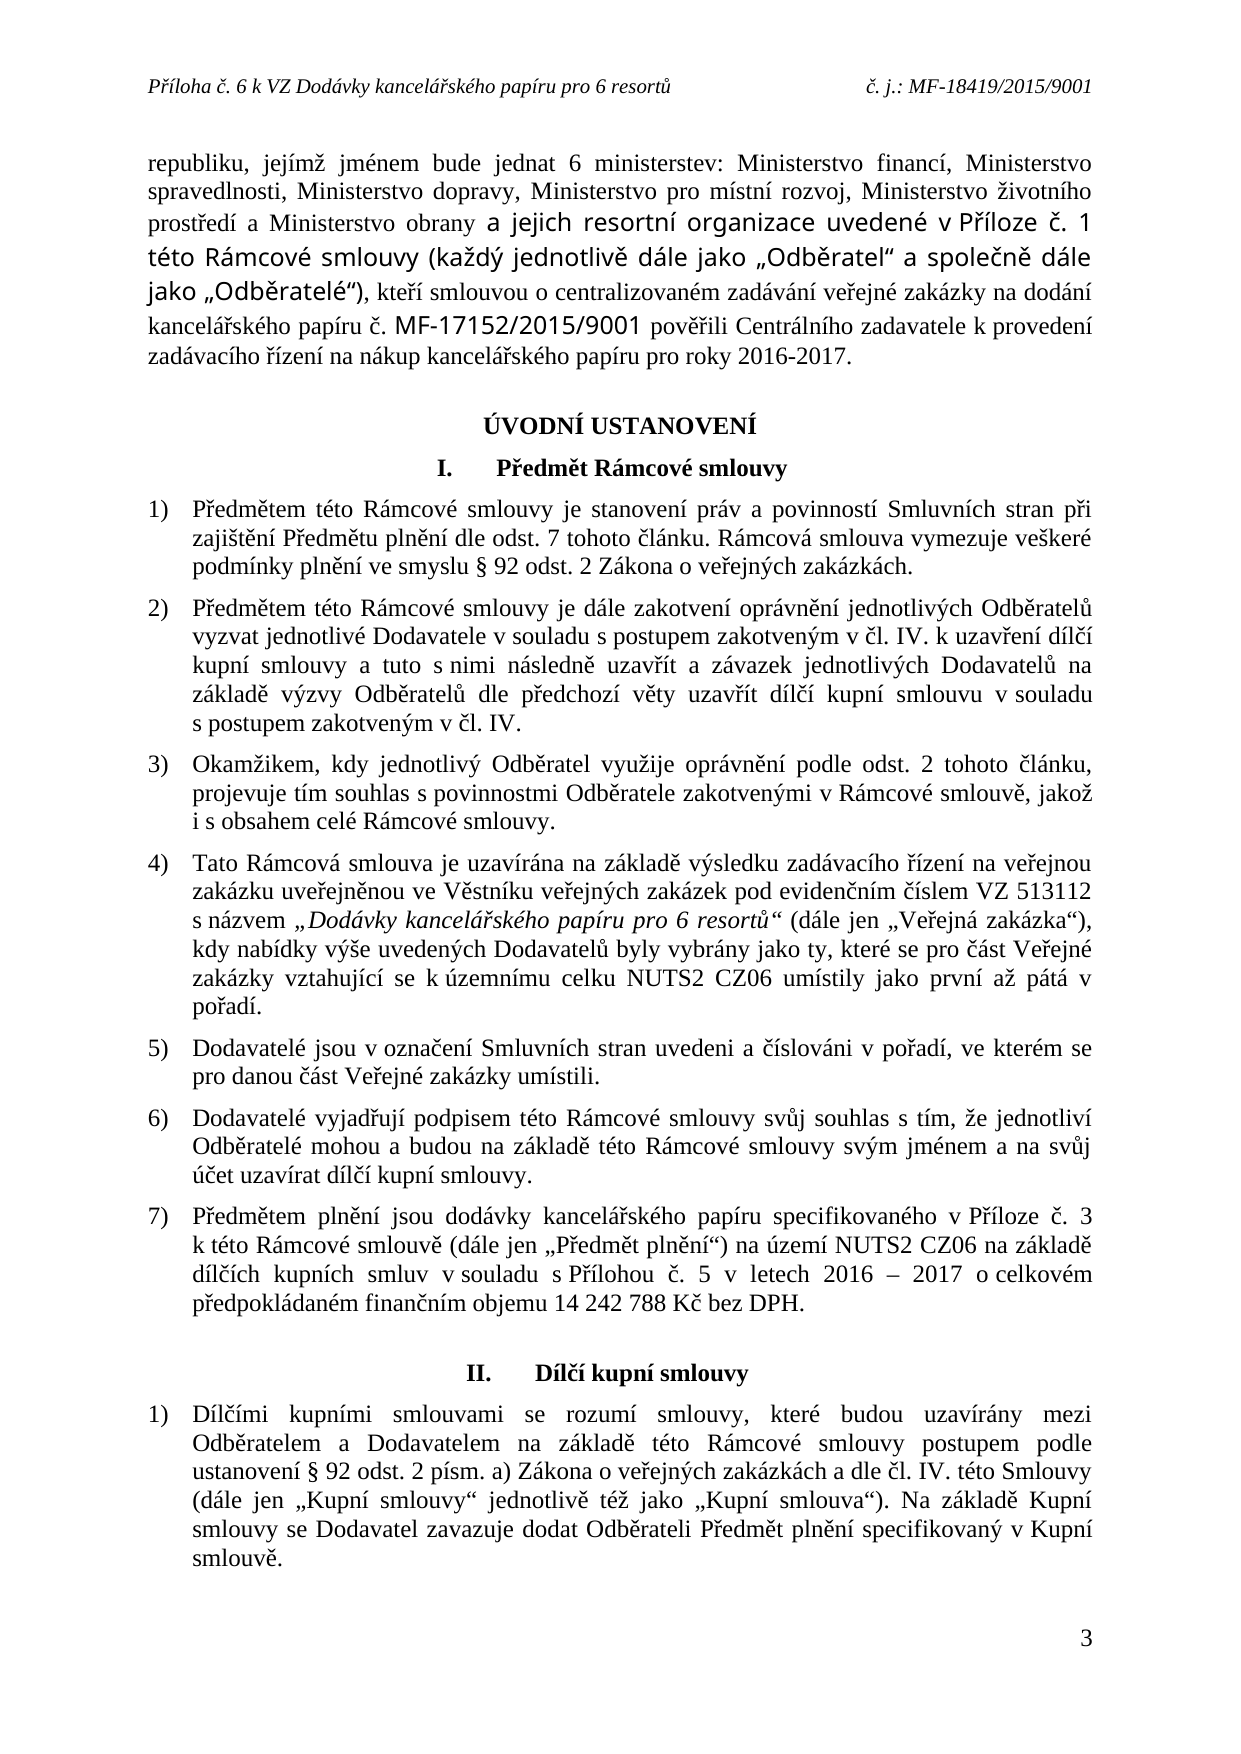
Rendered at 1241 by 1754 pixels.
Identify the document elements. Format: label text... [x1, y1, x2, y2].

list Tato Rámcová smlouva je uzavírána na základě výsledku zadávacího řízení na veřejnou zakázku uveřejněnou ve Věstníku veřejných zakázek pod evidenčním číslem VZ 513112 s názvem „Dodávky kancelářského papíru pro 6 resortů“ (dále jen „Veřejná zakázka“), kdy nabídky výše uvedených Dodavatelů byly vybrány jako ty, které se pro část Veřejné zakázky vztahující se k územnímu celku NUTS2 CZ06 umístily jako první až pátá v pořadí. [148, 848, 1093, 1020]
list Dílčí kupní smlouvy [148, 1358, 1093, 1386]
list Předmětem plnění jsou dodávky kancelářského papíru specifikovaného v Příloze č. 3 k této Rámcové smlouvě (dále jen „Předmět plnění“) na území NUTS2 CZ06 na základě dílčích kupních smluv v souladu s Přílohou č. 5 v letech 2016 – 2017 o celkovém předpokládaném finančním objemu 14 242 788 Kč bez DPH. [148, 1201, 1093, 1316]
list Dílčími kupními smlouvami se rozumí smlouvy, které budou uzavírány mezi Odběratelem a Dodavatelem na základě této Rámcové smlouvy postupem podle ustanovení § 92 odst. 2 písm. a) Zákona o veřejných zakázkách a dle čl. IV. této Smlouvy (dále jen „Kupní smlouvy“ jednotlivě též jako „Kupní smlouva“). Na základě Kupní smlouvy se Dodavatel zavazuje dodat Odběrateli Předmět plnění specifikovaný v Kupní smlouvě. [148, 1399, 1093, 1571]
list Předmět Rámcové smlouvy [148, 453, 1093, 481]
list Předmětem této Rámcové smlouvy je stanovení práv a povinností Smluvních stran při zajištění Předmětu plnění dle odst. 7 tohoto článku. Rámcová smlouva vymezuje veškeré podmínky plnění ve smyslu § 92 odst. 2 Zákona o veřejných zakázkách. [148, 494, 1093, 580]
text ÚVODNÍ USTANOVENÍ [148, 411, 1093, 440]
list Předmětem této Rámcové smlouvy je dále zakotvení oprávnění jednotlivých Odběratelů vyzvat jednotlivé Dodavatele v souladu s postupem zakotveným v čl. IV. k uzavření dílčí kupní smlouvy a tuto s nimi následně uzavřít a závazek jednotlivých Dodavatelů na základě výzvy Odběratelů dle předchozí věty uzavřít dílčí kupní smlouvu v souladu s postupem zakotveným v čl. IV. [148, 593, 1093, 736]
list Okamžikem, kdy jednotlivý Odběratel využije oprávnění podle odst. 2 tohoto článku, projevuje tím souhlas s povinnostmi Odběratele zakotvenými v Rámcové smlouvě, jakož i s obsahem celé Rámcové smlouvy. [148, 749, 1093, 835]
list Dodavatelé vyjadřují podpisem této Rámcové smlouvy svůj souhlas s tím, že jednotliví Odběratelé mohou a budou na základě této Rámcové smlouvy svým jménem a na svůj účet uzavírat dílčí kupní smlouvy. [148, 1103, 1093, 1189]
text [148, 148, 1093, 370]
list Dodavatelé jsou v označení Smluvních stran uvedeni a číslováni v pořadí, ve kterém se pro danou část Veřejné zakázky umístili. [148, 1033, 1093, 1090]
